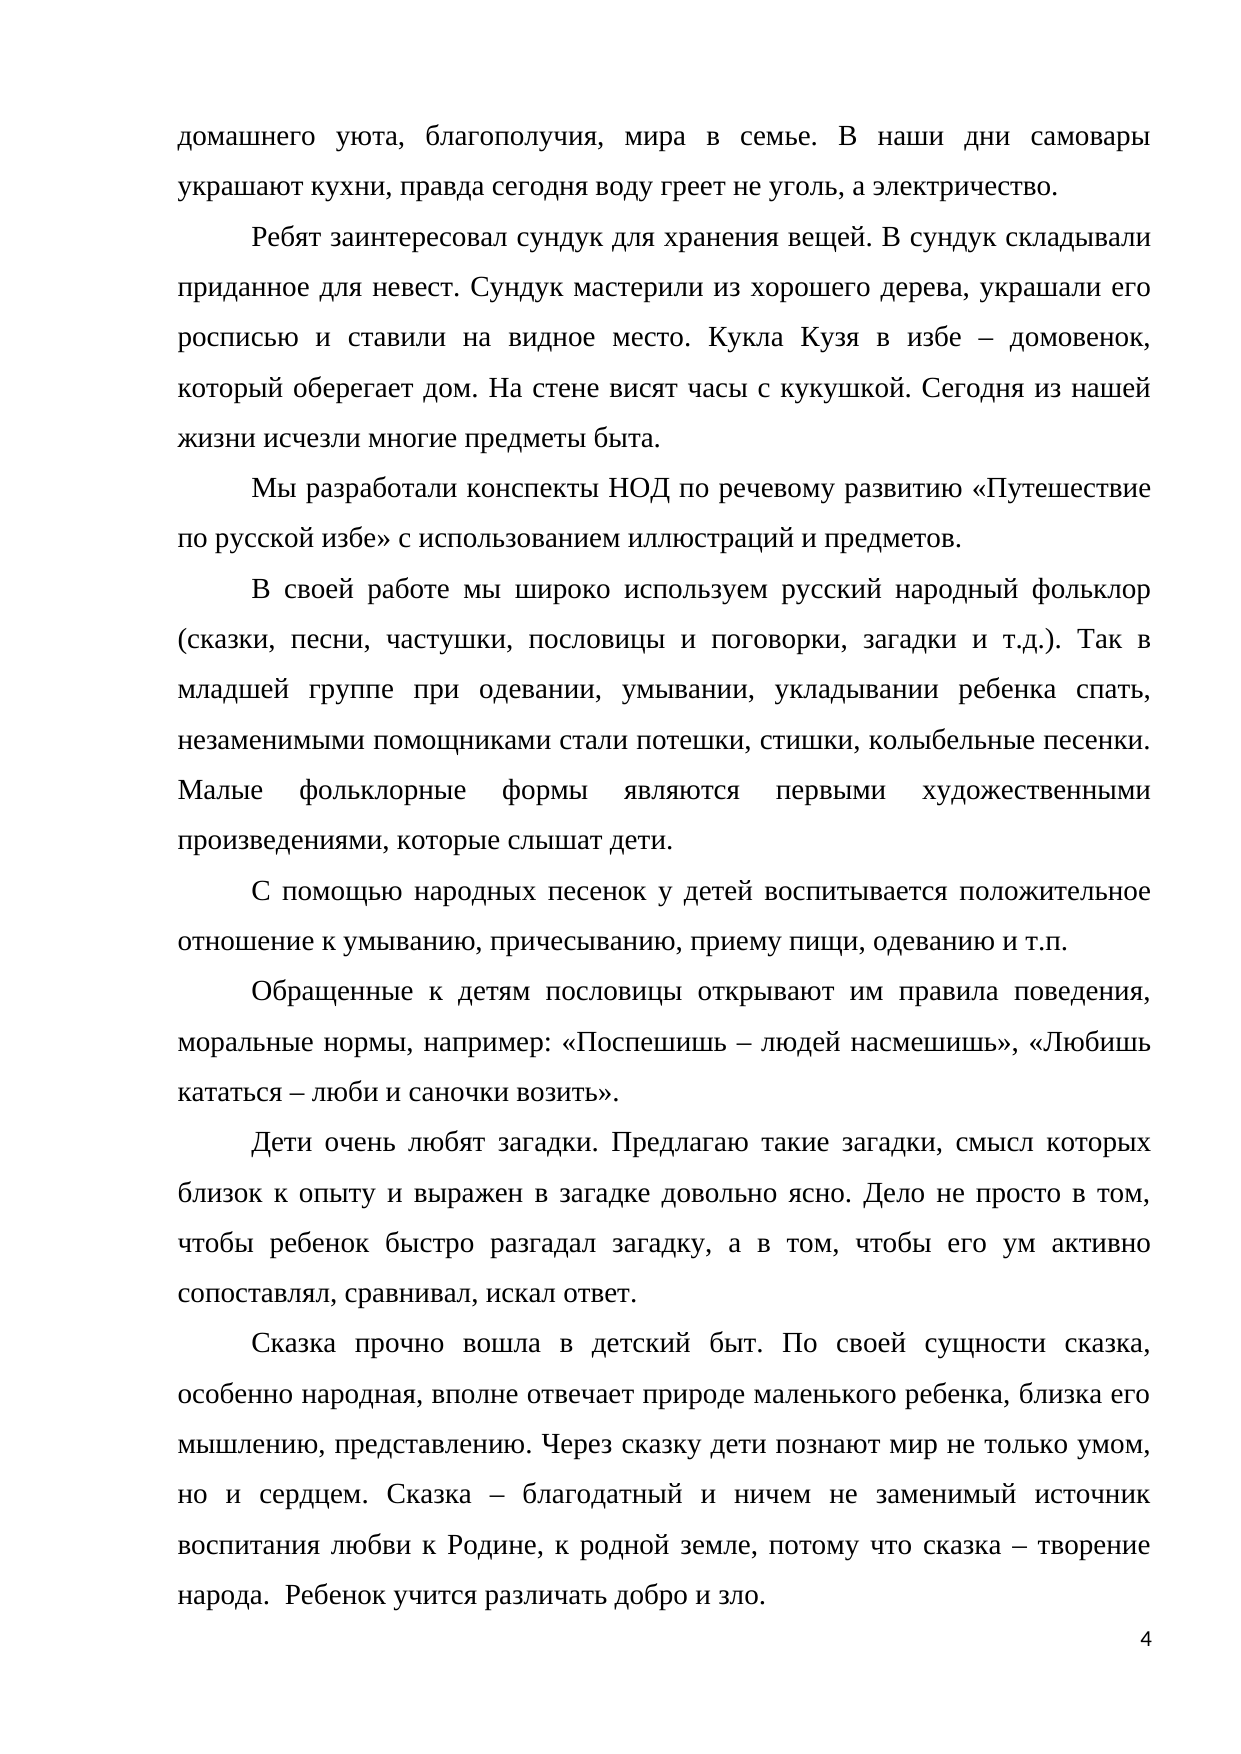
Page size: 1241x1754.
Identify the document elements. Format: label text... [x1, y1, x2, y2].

text С помощью народных песенок у детей воспитывается положительное отношение к умыванию, причесыванию, приему пищи, одеванию и т.п. [177, 873, 1152, 957]
text Обращенные к детям пословицы открывают им правила поведения, моральные нормы, например: «Поспешишь – людей насмешишь», «Любишь кататься – люби и саночки возить». [177, 973, 1152, 1108]
text В своей работе мы широко используем русский народный фольклор (сказки, песни, частушки, пословицы и поговорки, загадки и т.д.). Так в младшей группе при одевании, умывании, укладывании ребенка спать, незаменимыми помощниками стали потешки, стишки, колыбельные песенки. Малые фольклорные формы являются первыми художественными произведениями, которые слышат дети. [177, 571, 1152, 856]
text Мы разработали конспекты НОД по речевому развитию «Путешествие по русской избе» с использованием иллюстраций и предметов. [177, 470, 1152, 554]
text Ребят заинтересовал сундук для хранения вещей. В сундук складывали приданное для невест. Сундук мастерили из хорошего дерева, украшали его росписью и ставили на видное место. Кукла Кузя в избе – домовенок, который оберегает дом. На стене висят часы с кукушкой. Сегодня из нашей жизни исчезли многие предметы быта. [177, 219, 1152, 453]
text Дети очень любят загадки. Предлагаю такие загадки, смысл которых близок к опыту и выражен в загадке довольно ясно. Дело не просто в том, чтобы ребенок быстро разгадал загадку, а в том, чтобы его ум активно сопоставлял, сравнивал, искал ответ. [177, 1124, 1152, 1309]
text Сказка прочно вошла в детский быт. По своей сущности сказка, особенно народная, вполне отвечает природе маленького ребенка, близка его мышлению, представлению. Через сказку дети познают мир не только умом, но и сердцем. Сказка – благодатный и ничем не заменимый источник воспитания любви к Родине, к родной земле, потому что сказка – творение народа. Ребенок учится различать добро и зло. [177, 1326, 1152, 1611]
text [177, 118, 1152, 202]
